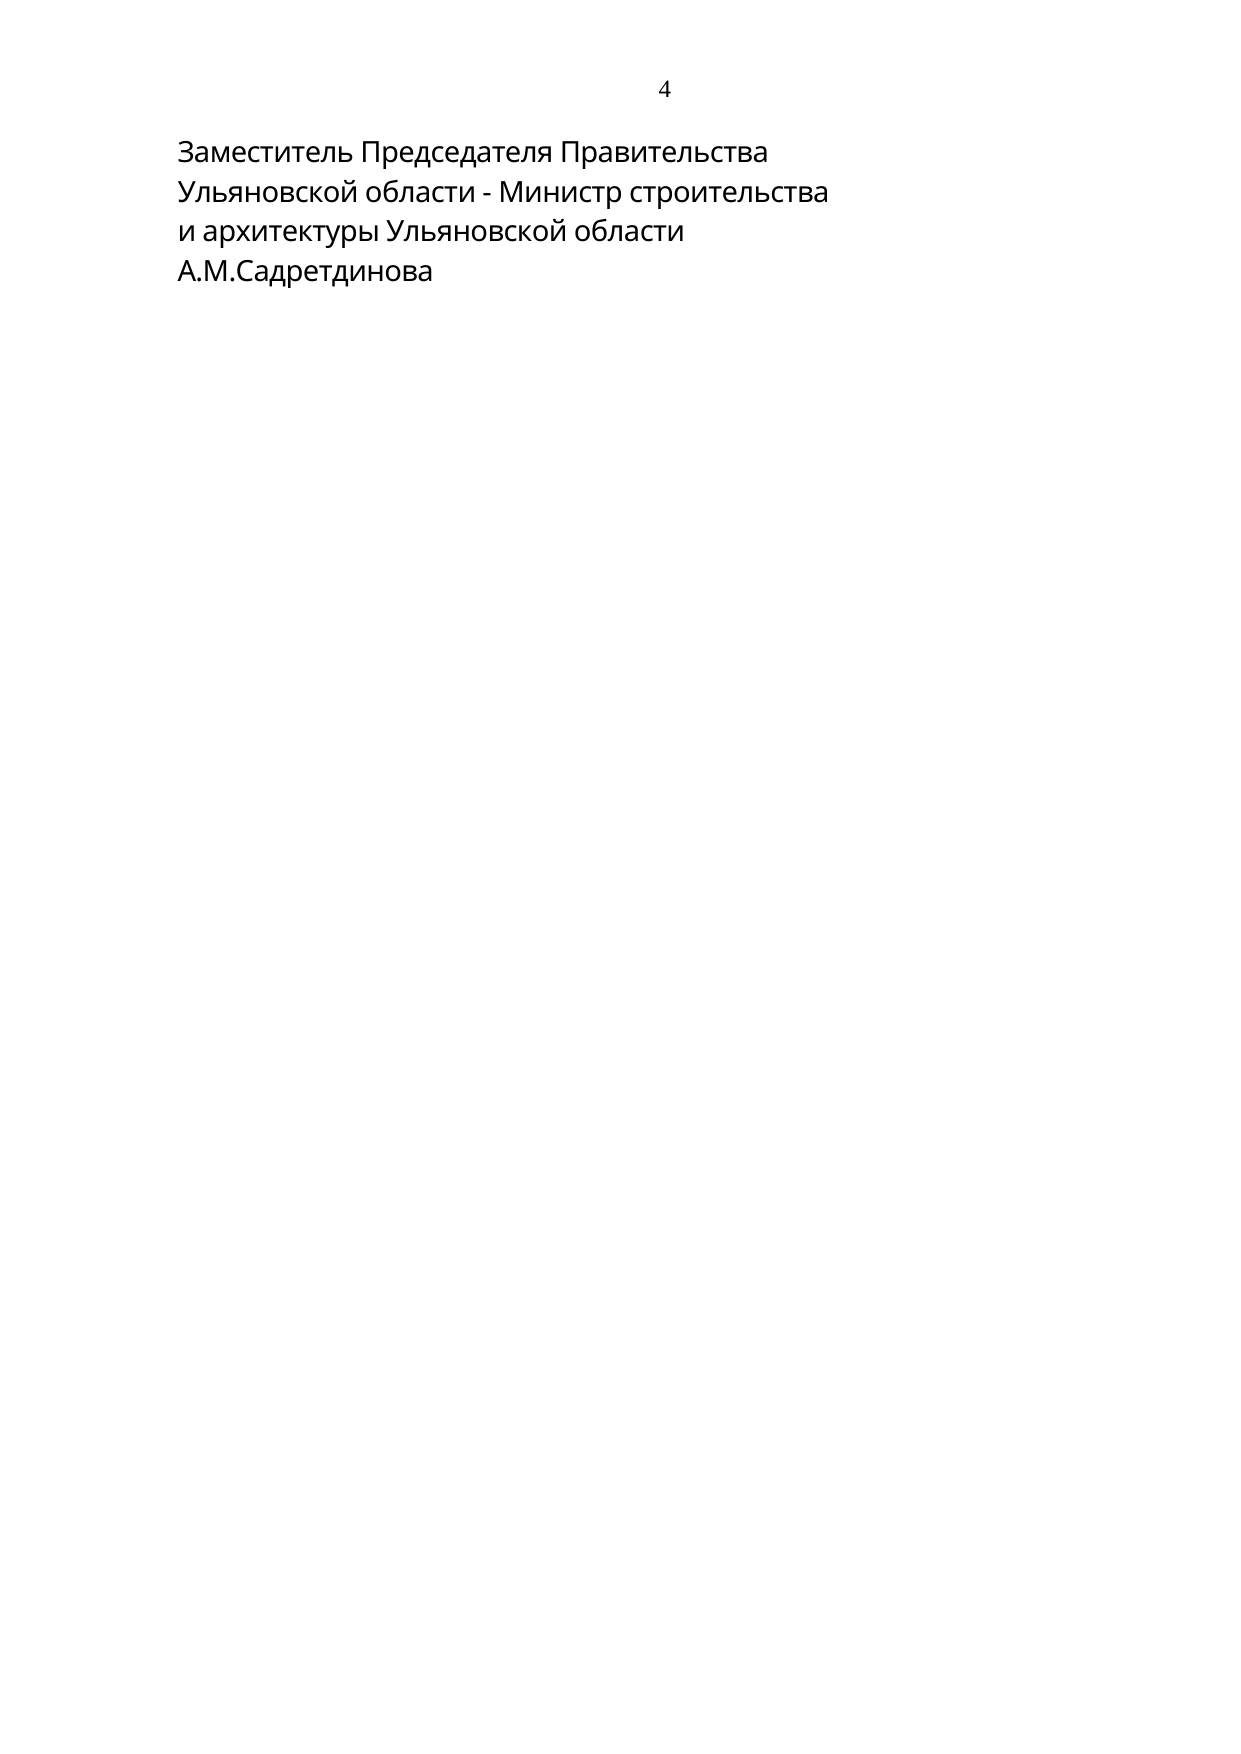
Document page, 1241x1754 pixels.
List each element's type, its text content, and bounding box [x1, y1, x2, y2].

text Заместитель Председателя Правительства Ульяновской области - Министр строительства [177, 131, 1152, 211]
text и архитектуры Ульяновской области А.М.Садретдинова [177, 211, 1152, 290]
